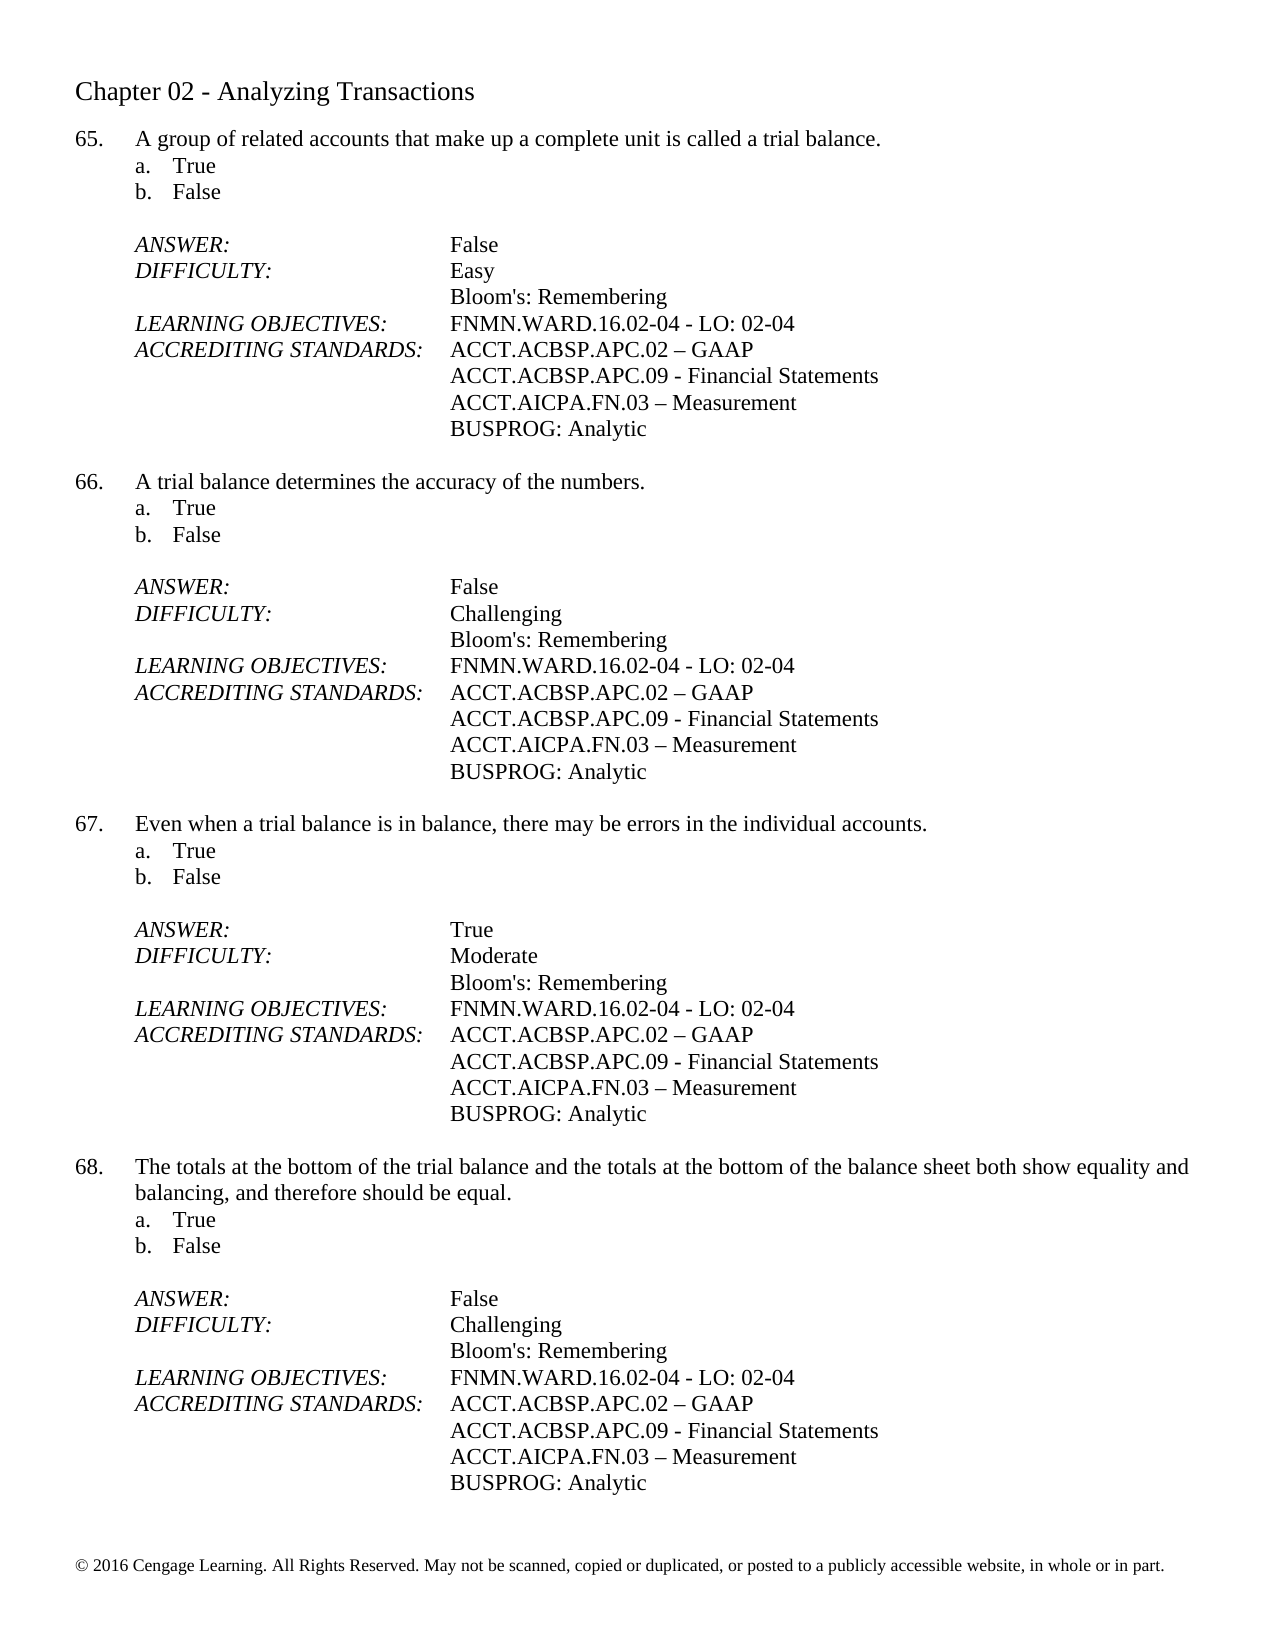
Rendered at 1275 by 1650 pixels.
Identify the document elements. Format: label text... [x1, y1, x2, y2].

list True [135, 837, 1200, 863]
list True [135, 152, 1200, 178]
text ANSWER: False [135, 231, 1200, 257]
text LEARNING OBJECTIVES: FNMN.WARD.16.02-04 - LO: 02-04 [135, 995, 1200, 1021]
text DIFFICULTY: Challenging [135, 1311, 1200, 1338]
text Bloom's: Remembering [135, 1338, 1200, 1364]
text ANSWER: False [135, 573, 1200, 600]
text ACCT.AICPA.FN.03 – Measurement [135, 731, 1200, 758]
list A trial balance determines the accuracy of the numbers. [75, 468, 1200, 494]
text ACCT.AICPA.FN.03 – Measurement [135, 389, 1200, 415]
text ACCT.AICPA.FN.03 – Measurement [135, 1074, 1200, 1100]
text DIFFICULTY: Easy [135, 257, 1200, 283]
text ANSWER: True [135, 916, 1200, 942]
text LEARNING OBJECTIVES: FNMN.WARD.16.02-04 - LO: 02-04 [135, 310, 1200, 336]
text Bloom's: Remembering [135, 626, 1200, 652]
text ACCREDITING STANDARDS: ACCT.ACBSP.APC.02 – GAAP [135, 679, 1200, 705]
text ACCREDITING STANDARDS: ACCT.ACBSP.APC.02 – GAAP [135, 1390, 1200, 1417]
text ACCT.ACBSP.APC.09 - Financial Statements [135, 1048, 1200, 1074]
text LEARNING OBJECTIVES: FNMN.WARD.16.02-04 - LO: 02-04 [135, 1364, 1200, 1390]
text ACCREDITING STANDARDS: ACCT.ACBSP.APC.02 – GAAP [135, 1021, 1200, 1048]
list True [135, 1206, 1200, 1232]
text ANSWER: False [135, 1285, 1200, 1311]
text Bloom's: Remembering [135, 283, 1200, 310]
text ACCT.ACBSP.APC.09 - Financial Statements [135, 1417, 1200, 1443]
list False [135, 178, 1200, 204]
list A group of related accounts that make up a complete unit is called a trial balance. [75, 125, 1200, 152]
text BUSPROG: Analytic [135, 1100, 1200, 1127]
list True [135, 494, 1200, 521]
list False [135, 863, 1200, 889]
text ACCT.ACBSP.APC.09 - Financial Statements [135, 705, 1200, 731]
text ACCT.ACBSP.APC.09 - Financial Statements [135, 362, 1200, 389]
text BUSPROG: Analytic [135, 415, 1200, 442]
text BUSPROG: Analytic [135, 758, 1200, 784]
list The totals at the bottom of the trial balance and the totals at the bottom of the balance sheet both show equality and balancing, and therefore should be equal. [75, 1153, 1200, 1206]
text DIFFICULTY: Challenging [135, 600, 1200, 626]
list False [135, 521, 1200, 547]
list Even when a trial balance is in balance, there may be errors in the individual accounts. [75, 811, 1200, 837]
text ACCT.AICPA.FN.03 – Measurement [135, 1443, 1200, 1469]
list False [135, 1232, 1200, 1258]
text DIFFICULTY: Moderate [135, 942, 1200, 969]
text ACCREDITING STANDARDS: ACCT.ACBSP.APC.02 – GAAP [135, 336, 1200, 362]
text BUSPROG: Analytic [135, 1469, 1200, 1496]
text Bloom's: Remembering [135, 969, 1200, 995]
text LEARNING OBJECTIVES: FNMN.WARD.16.02-04 - LO: 02-04 [135, 652, 1200, 679]
